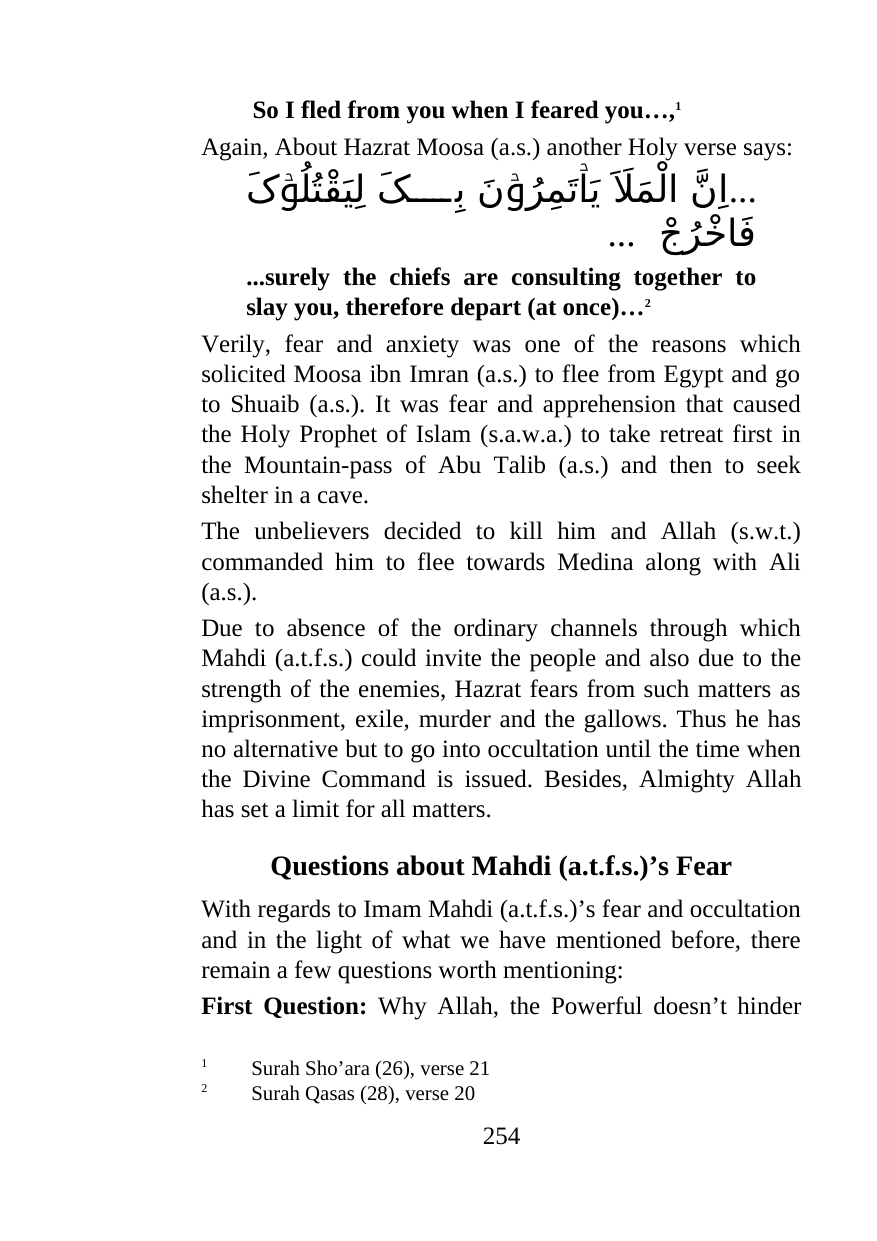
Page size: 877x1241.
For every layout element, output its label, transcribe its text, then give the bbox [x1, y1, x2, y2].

subtitle Questions about Mahdi (a.t.f.s.)’s Fear [201, 849, 802, 881]
text The unbelievers decided to kill him and Allah (s.w.t.) commanded him to flee towards Medina along with Ali (a.s.). [201, 516, 802, 606]
text ...اِنَّ الْمَلَاَ یَاۡتَمِرُوۡنَ بِکَ لِیَقْتُلُوۡکَ فَاخْرُجْ ... [246, 167, 757, 255]
text So I fled from you when I feared you…, [246, 94, 757, 125]
text Verily, fear and anxiety was one of the reasons which solicited Moosa ibn Imran (a.s.) to flee from Egypt and go to Shuaib (a.s.). It was fear and apprehension that caused the Holy Prophet of Islam (s.a.w.a.) to take retreat first in the Mountain-pass of Abu Talib (a.s.) and then to seek shelter in a cave. [201, 328, 802, 509]
text ...surely the chiefs are consulting together to slay you, therefore depart (at once)… [246, 261, 757, 322]
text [201, 991, 802, 1021]
text Again, About Hazrat Moosa (a.s.) another Holy verse says: [201, 131, 802, 161]
text Due to absence of the ordinary channels through which Mahdi (a.t.f.s.) could invite the people and also due to the strength of the enemies, Hazrat fears from such matters as imprisonment, exile, murder and the gallows. Thus he has no alternative but to go into occultation until the time when the Divine Command is issued. Besides, Almighty Allah has set a limit for all matters. [201, 612, 802, 824]
text With regards to Imam Mahdi (a.t.f.s.)’s fear and occultation and in the light of what we have mentioned before, there remain a few questions worth mentioning: [201, 894, 802, 984]
